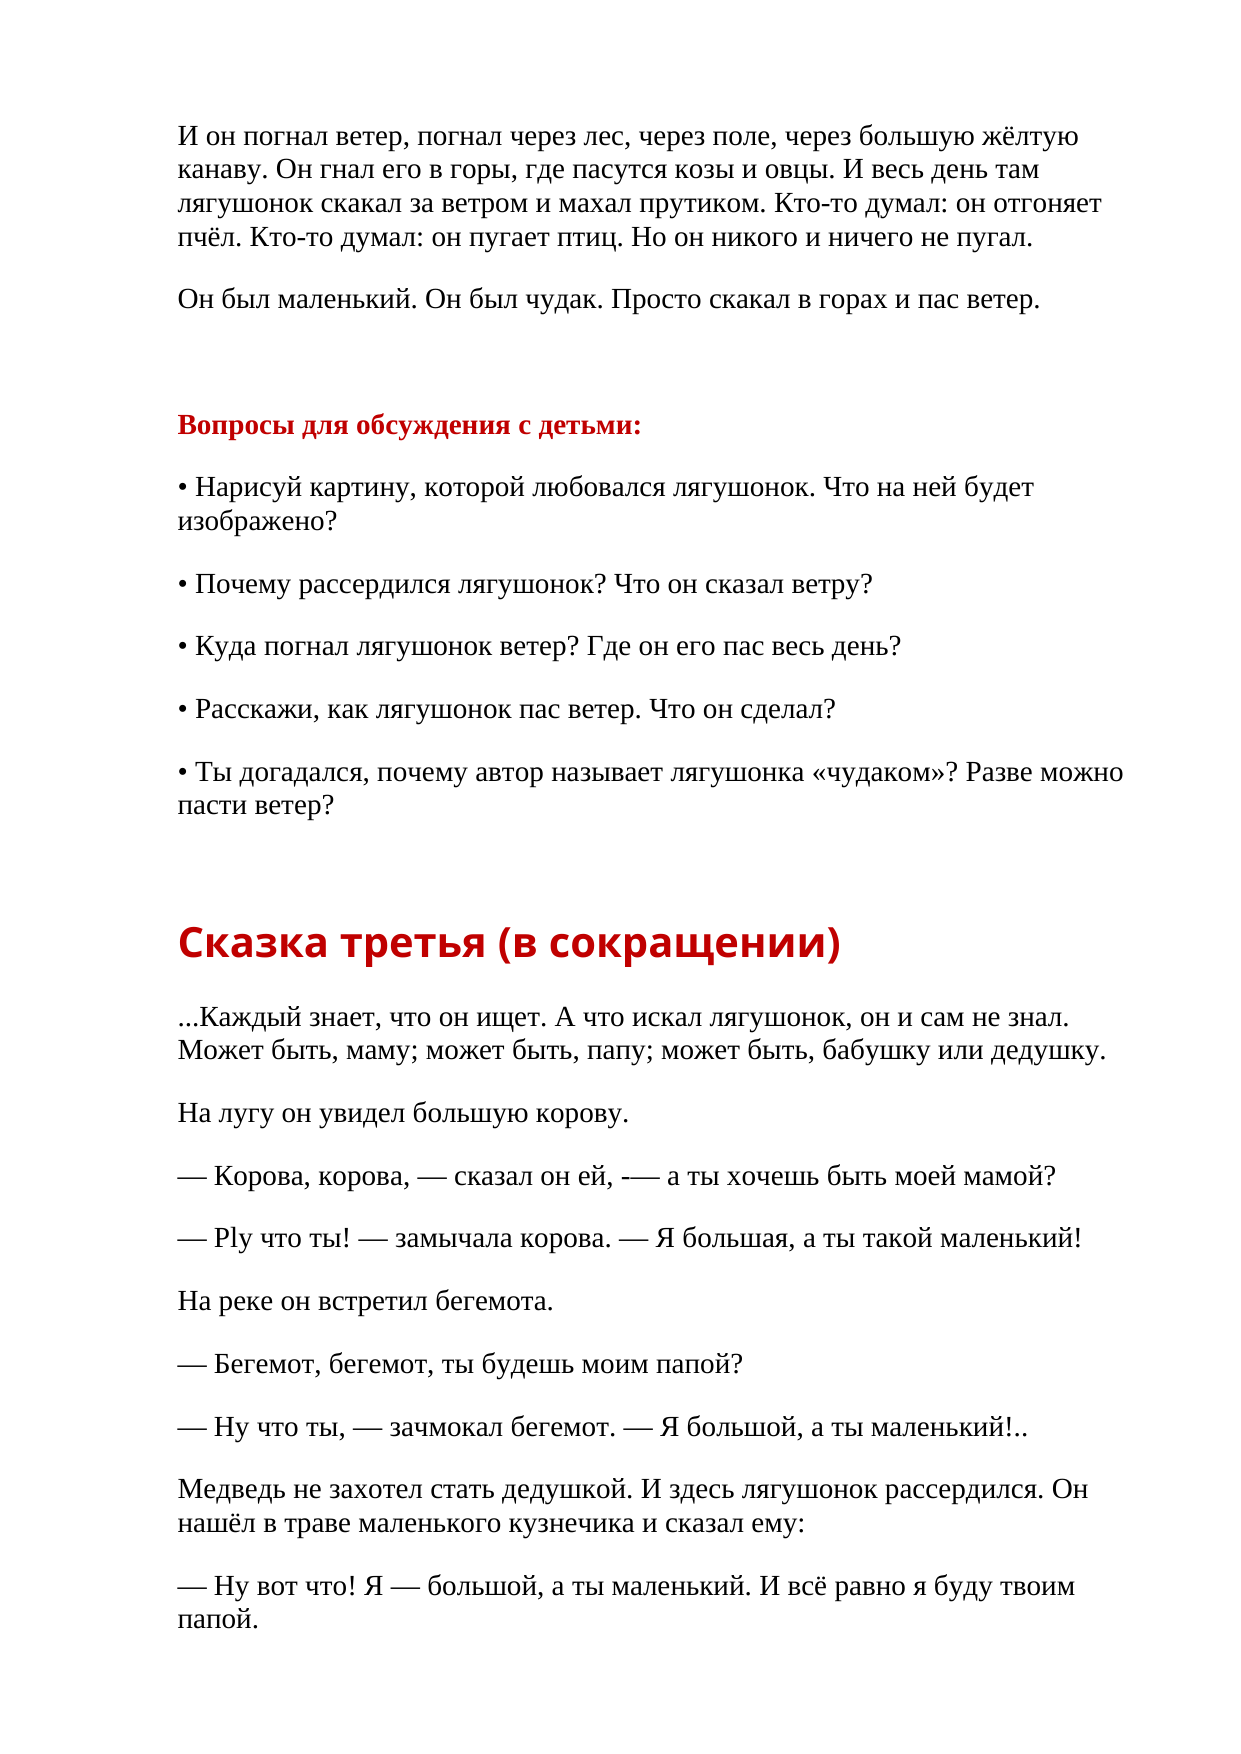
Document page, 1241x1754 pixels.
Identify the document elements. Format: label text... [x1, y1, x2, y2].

text Сказка третья (в сокращении) [177, 913, 1152, 970]
text • Расскажи, как лягушонок пас ветер. Что он сделал? [177, 691, 1152, 725]
text И он погнал ветер, погнал через лес, через поле, через большую жёлтую канаву. Он гнал его в горы, где пасутся козы и овцы. И весь день там лягушонок скакал за ветром и махал прутиком. Кто-то думал: он отгоняет пчёл. Кто-то думал: он пугает птиц. Но он никого и ничего не пугал. [177, 118, 1152, 252]
text На лугу он увидел большую корову. [177, 1095, 1152, 1129]
text • Куда погнал лягушонок ветер? Где он его пас весь день? [177, 628, 1152, 662]
text На реке он встретил бегемота. [177, 1283, 1152, 1317]
text — Корова, корова, — сказал он ей, -— а ты хочешь быть моей мамой? [177, 1158, 1152, 1191]
text — Бегемот, бегемот, ты будешь моим папой? [177, 1346, 1152, 1379]
text — Ply что ты! — замычала корова. — Я большая, а ты такой маленький! [177, 1221, 1152, 1254]
text ...Каждый знает, что он ищет. А что искал лягушонок, он и сам не знал. Может быть, маму; может быть, папу; может быть, бабушку или дедушку. [177, 999, 1152, 1066]
text • Нарисуй картину, которой любовался лягушонок. Что на ней будет изображено? [177, 469, 1152, 537]
text • Ты догадался, почему автор называет лягушонка «чудаком»? Разве можно пасти ветер? [177, 754, 1152, 821]
text — Ну что ты, — зачмокал бегемот. — Я большой, а ты маленький!.. [177, 1409, 1152, 1442]
text Он был маленький. Он был чудак. Просто скакал в горах и пас ветер. [177, 281, 1152, 315]
text • Почему рассердился лягушонок? Что он сказал ветру? [177, 566, 1152, 599]
text Вопросы для обсуждения с детьми: [177, 407, 1152, 440]
text Медведь не захотел стать дедушкой. И здесь лягушонок рассердился. Он нашёл в траве маленького кузнечика и сказал ему: [177, 1471, 1152, 1538]
text — Ну вот что! Я — большой, а ты маленький. И всё равно я буду твоим папой. [177, 1568, 1152, 1635]
